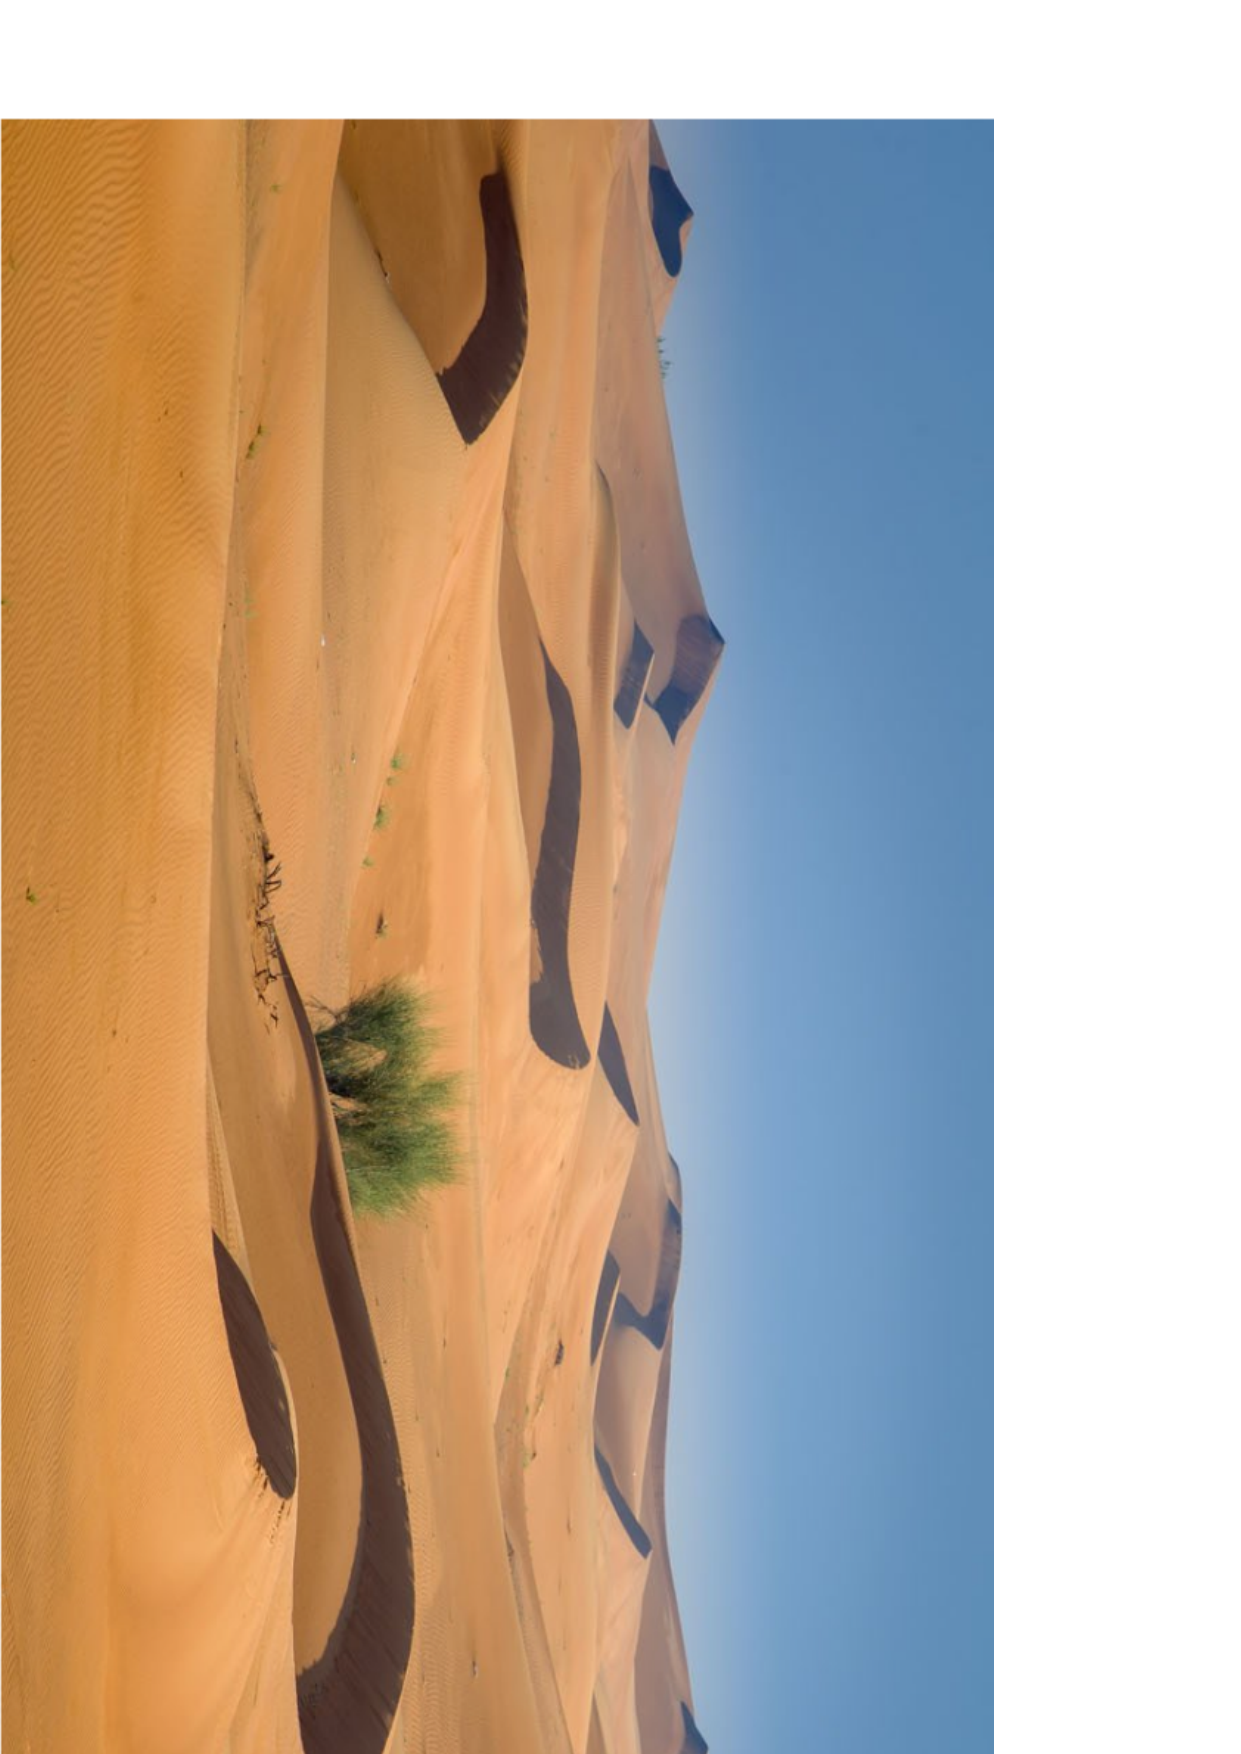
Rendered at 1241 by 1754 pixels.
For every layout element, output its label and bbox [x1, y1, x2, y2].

picture [2, 121, 992, 1754]
